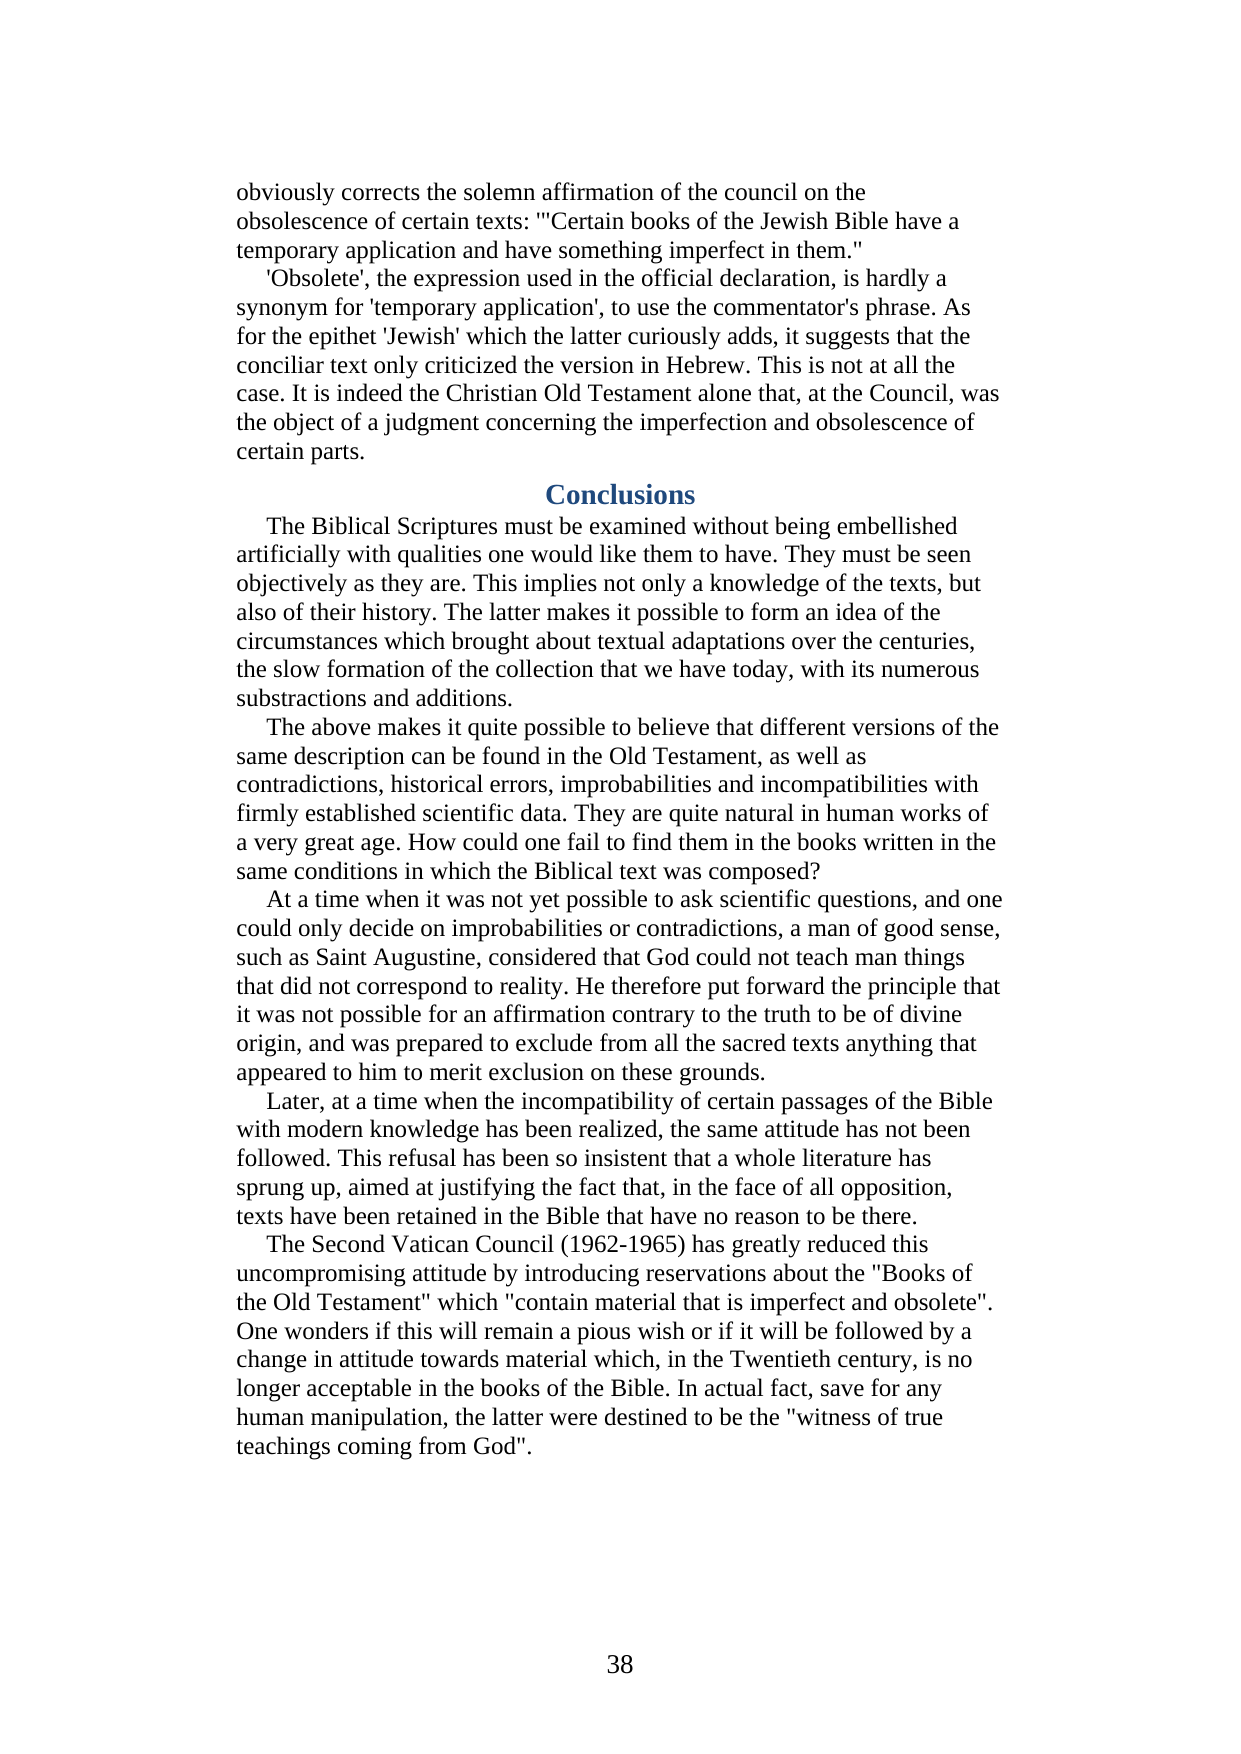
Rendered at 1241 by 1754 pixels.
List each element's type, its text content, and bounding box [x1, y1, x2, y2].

text At a time when it was not yet possible to ask scientific questions, and one could only decide on improbabilities or contradictions, a man of good sense, such as Saint Augustine, considered that God could not teach man things that did not correspond to reality. He therefore put forward the principle that it was not possible for an affirmation contrary to the truth to be of divine origin, and was prepared to exclude from all the sacred texts anything that appeared to him to merit exclusion on these grounds. [236, 884, 1004, 1086]
text The Second Vatican Council (1962-1965) has greatly reduced this uncompromising attitude by introducing reservations about the "Books of the Old Testament" which "contain material that is imperfect and obsolete". One wonders if this will remain a pious wish or if it will be followed by a change in attitude towards material which, in the Twentieth century, is no longer acceptable in the books of the Bible. In actual fact, save for any human manipulation, the latter were destined to be the "witness of true teachings coming from God". [236, 1229, 1004, 1459]
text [236, 177, 1004, 263]
text 'Obsolete', the expression used in the official declaration, is hardly a synonym for 'temporary application', to use the commentator's phrase. As for the epithet 'Jewish' which the latter curiously adds, it suggests that the conciliar text only criticized the version in Hebrew. This is not at all the case. It is indeed the Christian Old Testament alone that, at the Council, was the object of a judgment concerning the imperfection and obsolescence of certain parts. [236, 263, 1004, 465]
text The Biblical Scriptures must be examined without being embellished artificially with qualities one would like them to have. They must be seen objectively as they are. This implies not only a knowledge of the texts, but also of their history. The latter makes it possible to form an idea of the circumstances which brought about textual adaptations over the centuries, the slow formation of the collection that we have today, with its numerous substractions and additions. [236, 511, 1004, 712]
subtitle Conclusions [236, 477, 1004, 511]
text Later, at a time when the incompatibility of certain passages of the Bible with modern knowledge has been realized, the same attitude has not been followed. This refusal has been so insistent that a whole literature has sprung up, aimed at justifying the fact that, in the face of all opposition, texts have been retained in the Bible that have no reason to be there. [236, 1086, 1004, 1229]
text The above makes it quite possible to believe that different versions of the same description can be found in the Old Testament, as well as contradictions, historical errors, improbabilities and incompatibilities with firmly established scientific data. They are quite natural in human works of a very great age. How could one fail to find them in the books written in the same conditions in which the Biblical text was composed? [236, 712, 1004, 884]
